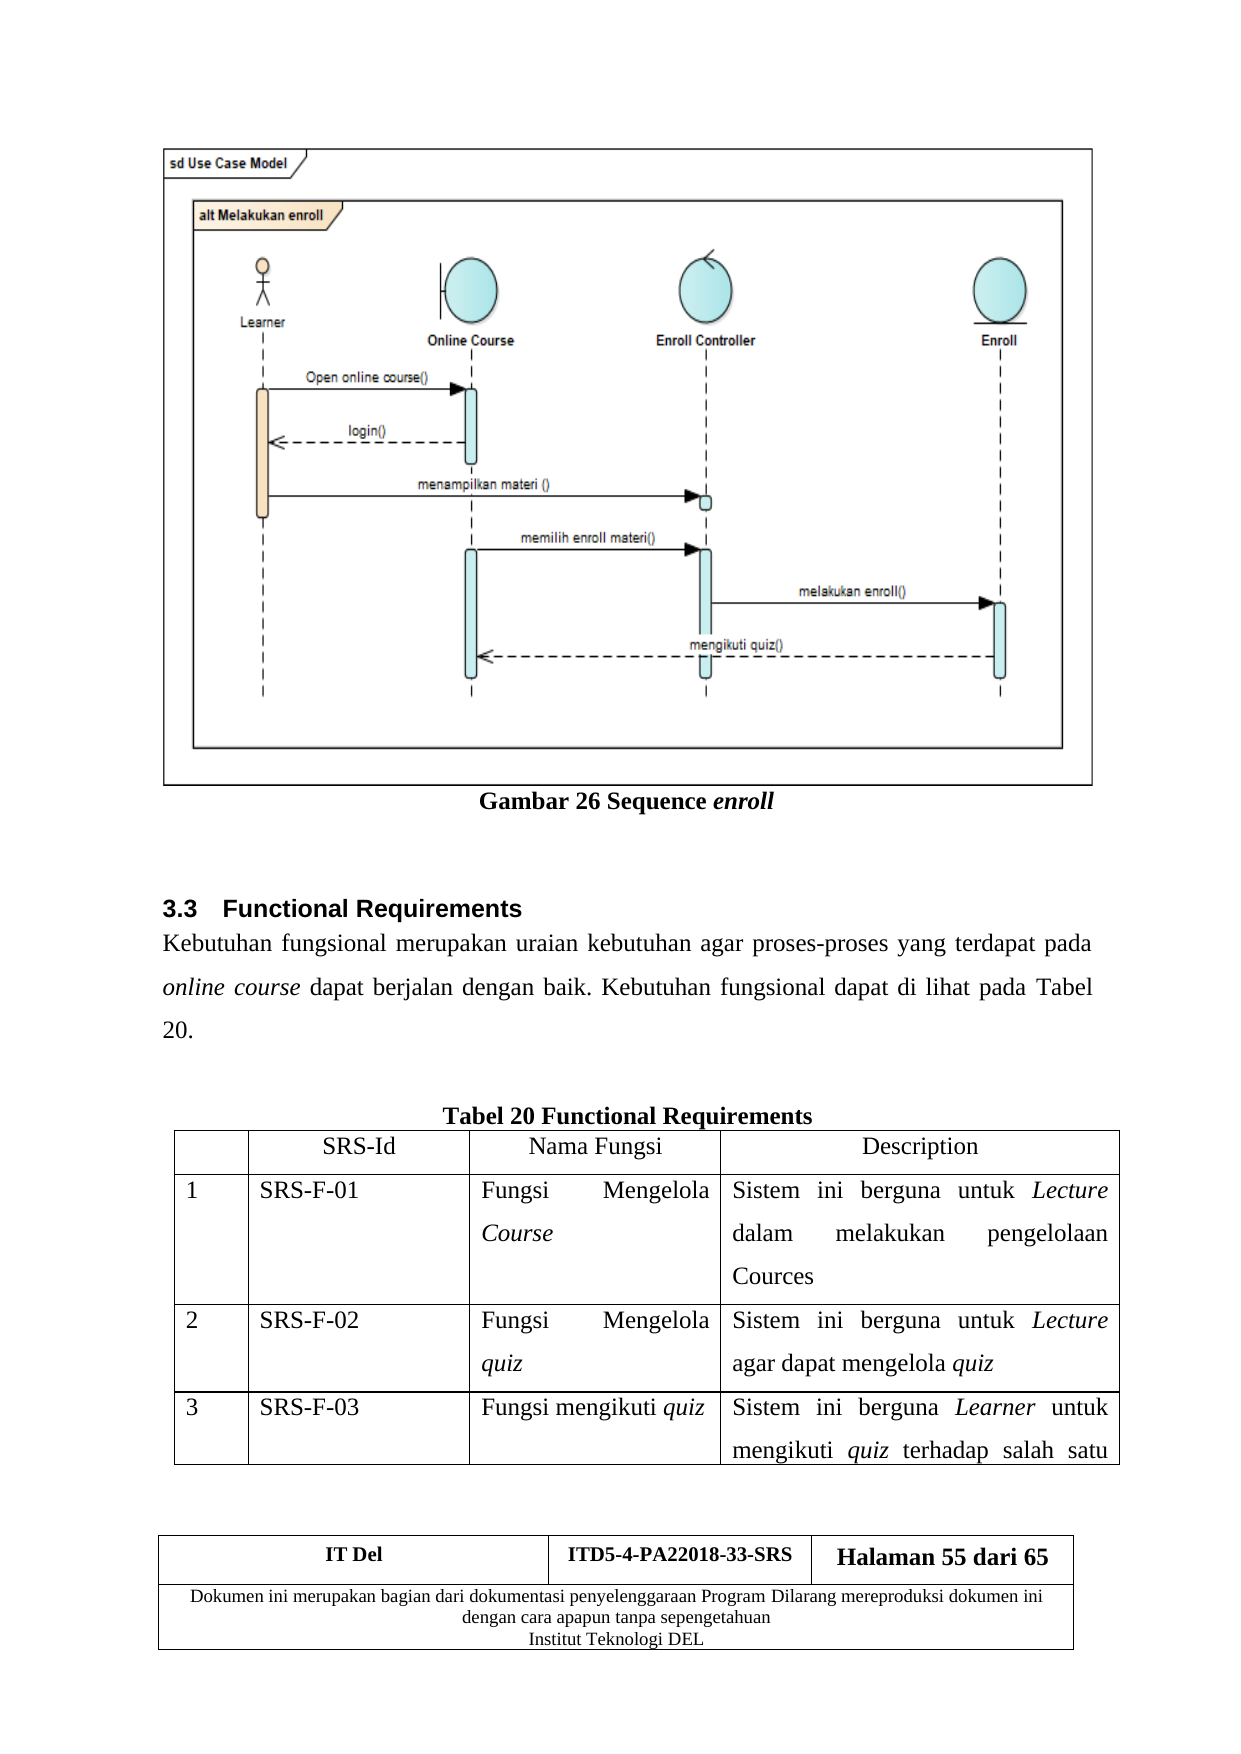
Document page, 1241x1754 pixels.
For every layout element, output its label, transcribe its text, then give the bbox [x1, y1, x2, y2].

table_cell Fungsi Mengelola quiz [470, 1305, 720, 1391]
table_header Nama Fungsi [470, 1131, 720, 1174]
table_header Description [721, 1131, 1119, 1174]
table_cell SRS-F-03 [249, 1393, 469, 1464]
text Gambar 26 Sequence enroll [162, 786, 1092, 815]
text Kebutuhan fungsional merupakan uraian kebutuhan agar proses-proses yang terdapat pada online course dapat berjalan dengan baik. Kebutuhan fungsional dapat di lihat pada Tabel 20. [162, 928, 1092, 1043]
table_cell 2 [175, 1305, 248, 1391]
table_cell 3 [175, 1393, 248, 1464]
subtitle Functional Requirements [162, 893, 1092, 922]
table_cell Sistem ini berguna untuk Lecture agar dapat mengelola quiz [721, 1305, 1119, 1391]
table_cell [721, 1393, 1119, 1464]
table_cell Sistem ini berguna untuk Lecture dalam melakukan pengelolaan Cources [721, 1175, 1119, 1304]
picture [162, 147, 1093, 786]
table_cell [470, 1393, 720, 1464]
table_header [175, 1131, 248, 1174]
table_cell SRS-F-01 [249, 1175, 469, 1304]
table_header SRS-Id [249, 1131, 469, 1174]
text Tabel 20 Functional Requirements [162, 1101, 1092, 1130]
table_cell SRS-F-02 [249, 1305, 469, 1391]
table_cell Fungsi Mengelola Course [470, 1175, 720, 1304]
table_cell 1 [175, 1175, 248, 1304]
